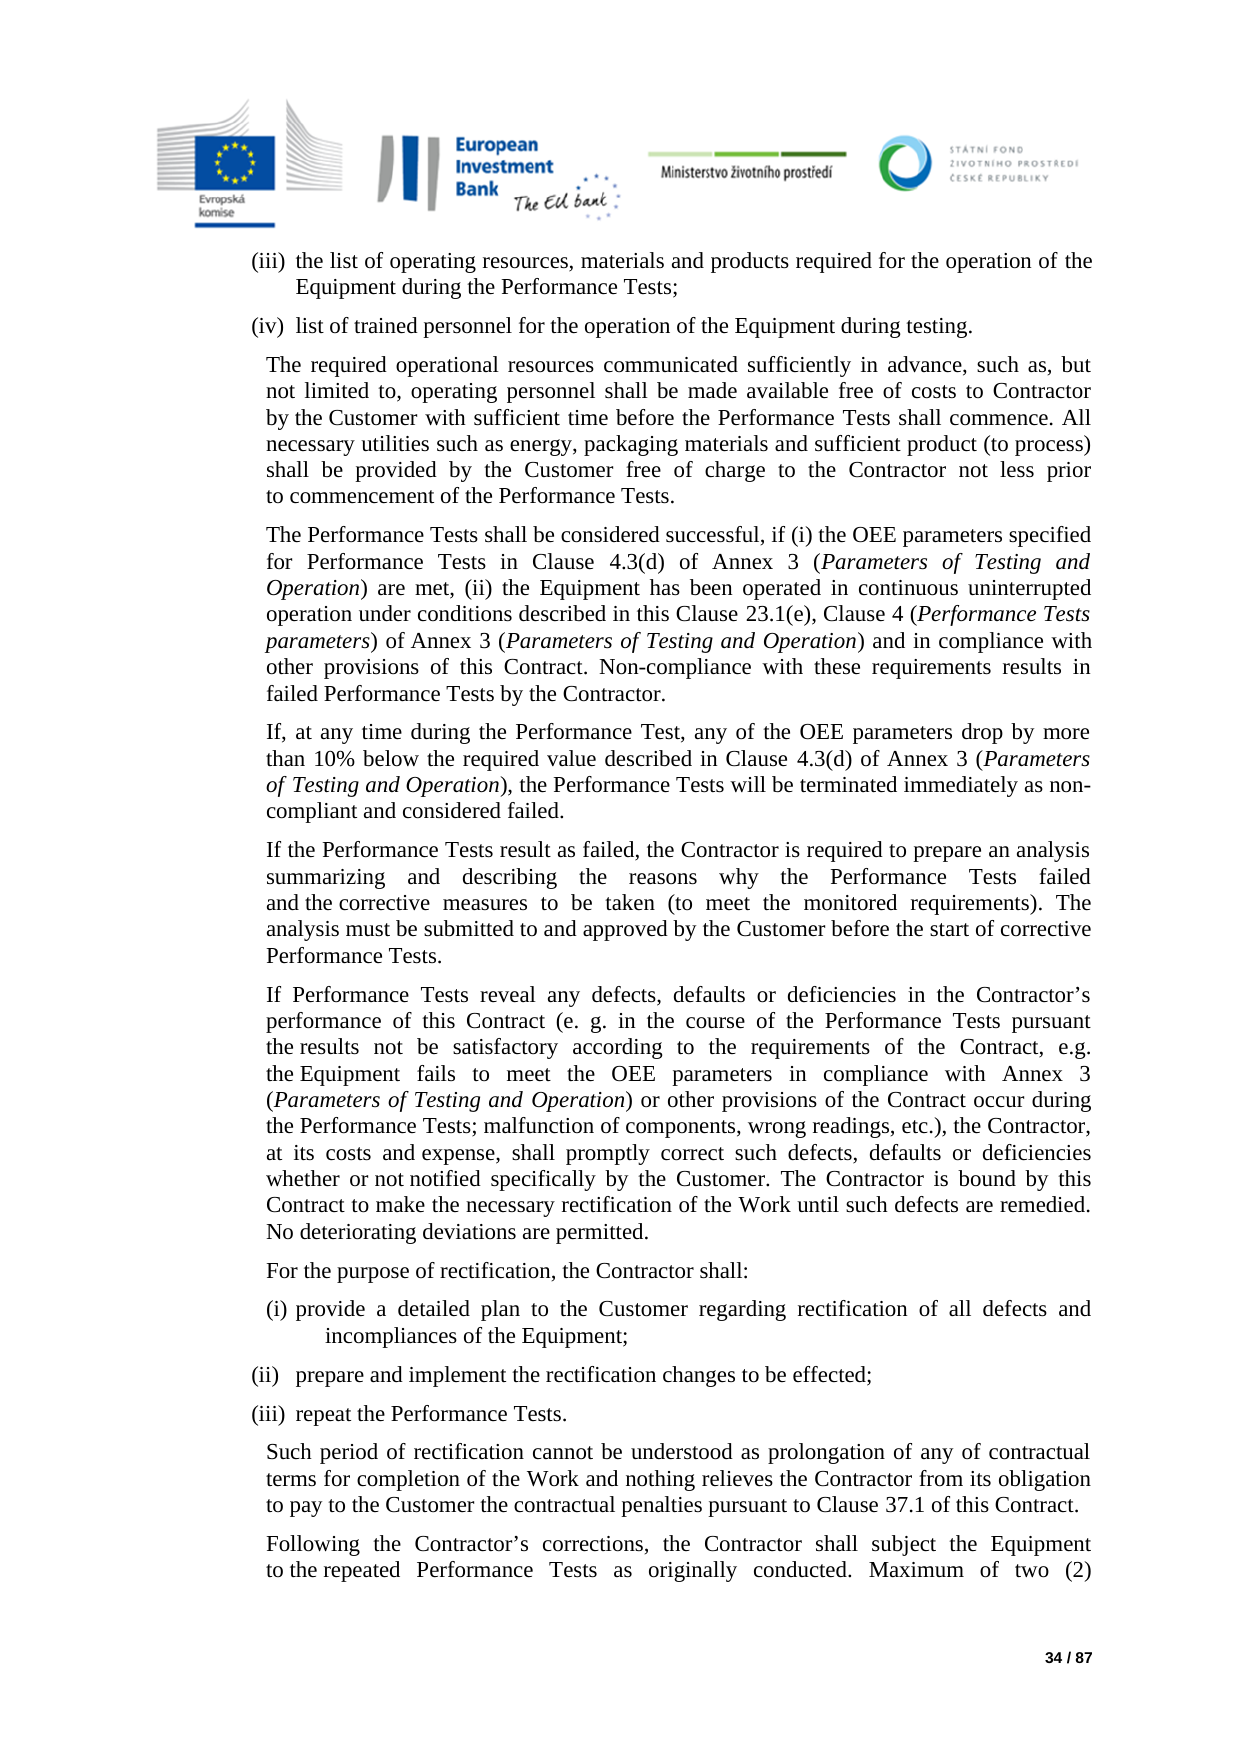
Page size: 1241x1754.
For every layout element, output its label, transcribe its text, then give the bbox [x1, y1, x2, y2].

text prepare and implement the rectification changes to be effected; [251, 1361, 1092, 1387]
text For the purpose of rectification, the Contractor shall: [266, 1257, 1092, 1283]
text If Performance Tests reveal any defects, defaults or deficiencies in the Contractor’s performance of this Contract (e. g. in the course of the Performance Tests pursuant the results not be satisfactory according to the requirements of the Contract, e.g. the Equipment fails to meet the OEE parameters in compliance with Annex 3 (Parameters of Testing and Operation) or other provisions of the Contract occur during the Performance Tests; malfunction of components, wrong readings, etc.), the Contractor, at its costs and expense, shall promptly correct such defects, defaults or deficiencies whether or not notified specifically by the Customer. The Contractor is bound by this Contract to make the necessary rectification of the Work until such defects are remedied. No deteriorating deviations are permitted. [266, 981, 1092, 1244]
text The Performance Tests shall be considered successful, if (i) the OEE parameters specified for Performance Tests in Clause 4.3(d) of Annex 3 (Parameters of Testing and Operation) are met, (ii) the Equipment has been operated in continuous uninterrupted operation under conditions described in this Clause 23.1(e), Clause 4 (Performance Tests parameters) of Annex 3 (Parameters of Testing and Operation) and in compliance with other provisions of this Contract. Non-compliance with these requirements results in failed Performance Tests by the Contractor. [266, 521, 1092, 706]
text the list of operating resources, materials and products required for the operation of the Equipment during the Performance Tests; [251, 247, 1092, 299]
text The required operational resources communicated sufficiently in advance, such as, but not limited to, operating personnel shall be made available free of costs to Contractor by the Customer with sufficient time before the Performance Tests shall commence. All necessary utilities such as energy, packaging materials and sufficient product (to process) shall be provided by the Customer free of charge to the Contractor not less prior to commencement of the Performance Tests. [266, 351, 1092, 509]
picture [147, 87, 1093, 235]
list provide a detailed plan to the Customer regarding rectification of all defects and incompliances of the Equipment; [266, 1296, 1092, 1348]
text list of trained personnel for the operation of the Equipment during testing. [251, 312, 1092, 338]
text repeat the Performance Tests. [251, 1399, 1092, 1426]
text If the Performance Tests result as failed, the Contractor is required to prepare an analysis summarizing and describing the reasons why the Performance Tests failed and the corrective measures to be taken (to meet the monitored requirements). The analysis must be submitted to and approved by the Customer before the start of corrective Performance Tests. [266, 836, 1092, 968]
text If, at any time during the Performance Test, any of the OEE parameters drop by more than 10% below the required value described in Clause 4.3(d) of Annex 3 (Parameters of Testing and Operation), the Performance Tests will be terminated immediately as non-compliant and considered failed. [266, 718, 1092, 824]
text Such period of rectification cannot be understood as prolongation of any of contractual terms for completion of the Work and nothing relieves the Contractor from its obligation to pay to the Customer the contractual penalties pursuant to Clause 37.1 of this Contract. [266, 1438, 1092, 1517]
